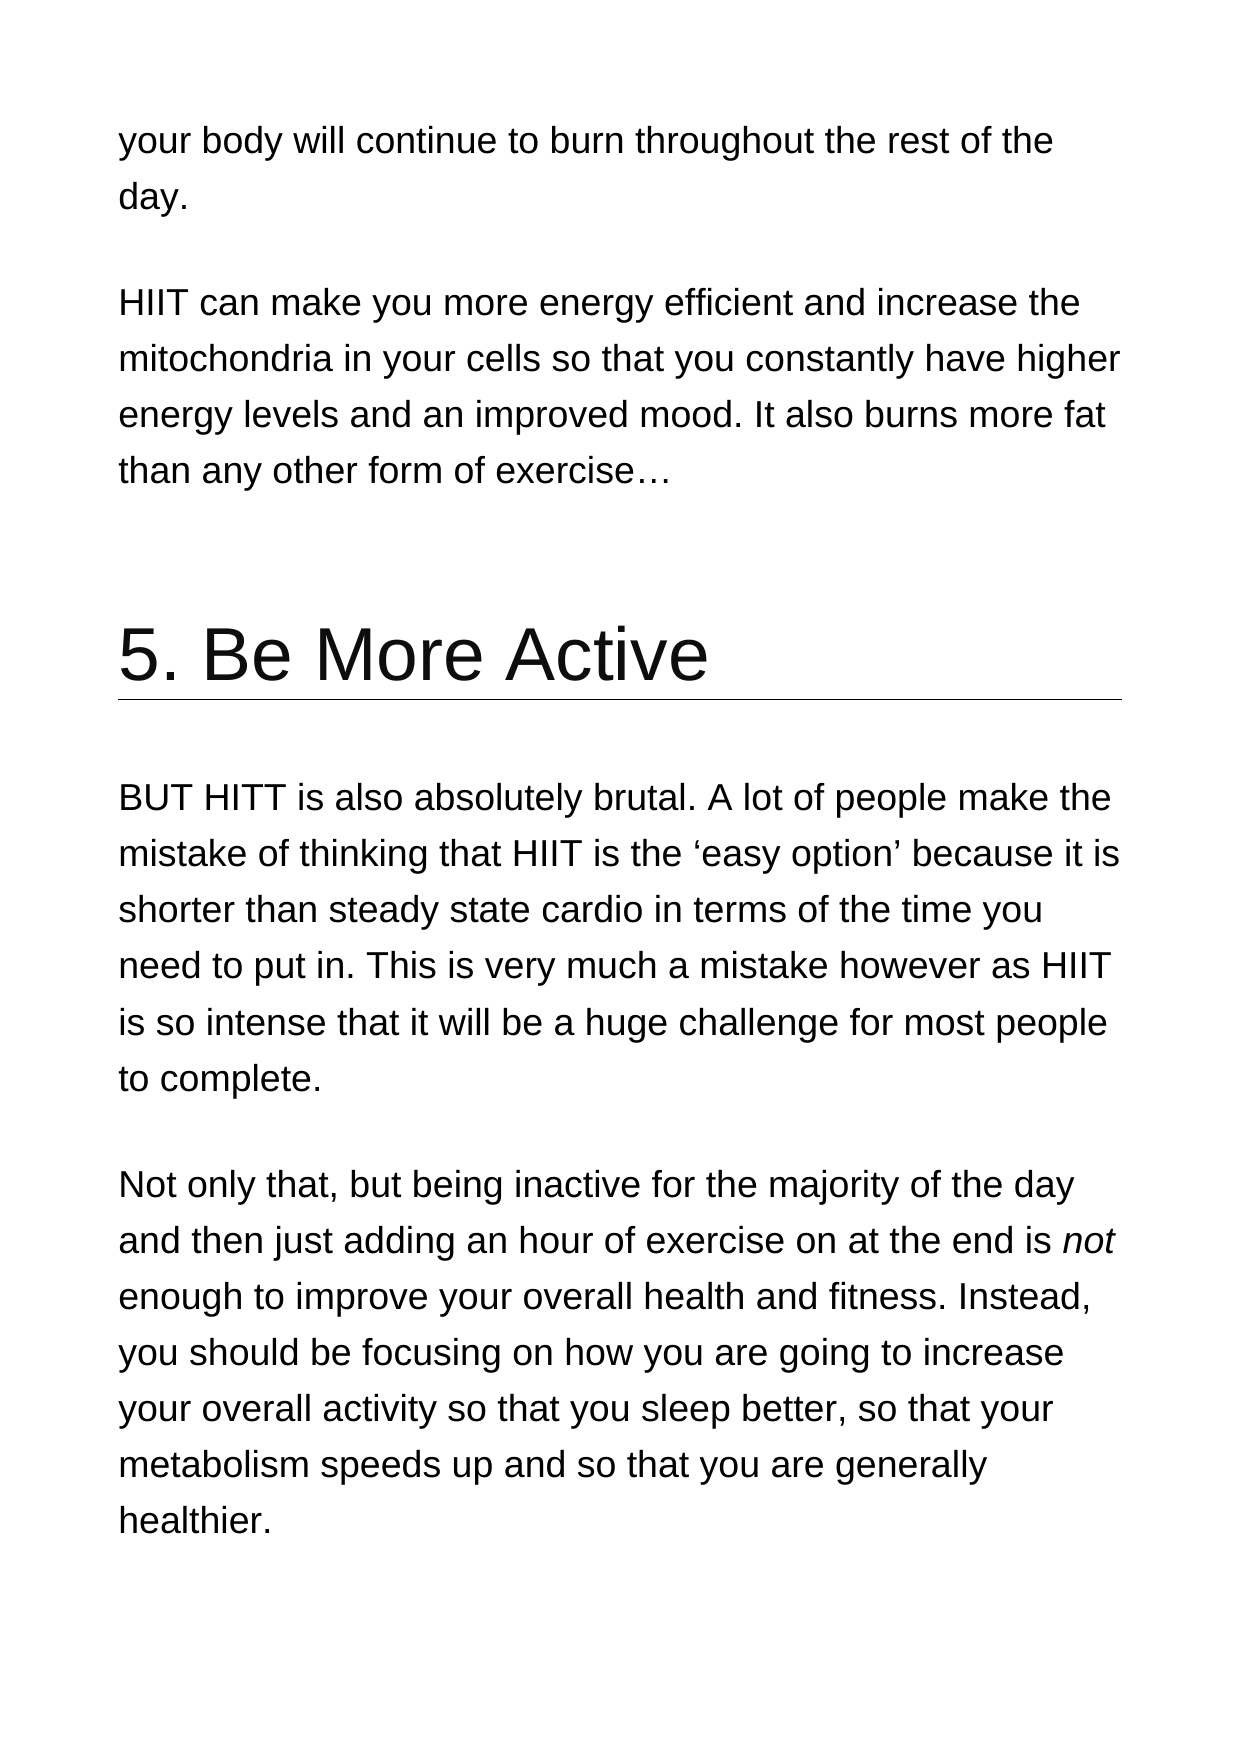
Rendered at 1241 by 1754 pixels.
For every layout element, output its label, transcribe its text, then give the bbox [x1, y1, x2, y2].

text HIIT can make you more energy efficient and increase the mitochondria in your cells so that you constantly have higher energy levels and an improved mood. It also burns more fat than any other form of exercise… [118, 280, 1122, 547]
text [118, 118, 1122, 217]
text BUT HITT is also absolutely brutal. A lot of people make the mistake of thinking that HIIT is the ‘easy option’ because it is shorter than steady state cardio in terms of the time you need to put in. This is very much a mistake however as HIIT is so intense that it will be a huge challenge for most people to complete. [118, 776, 1122, 1099]
text Not only that, but being inactive for the majority of the day and then just adding an hour of exercise on at the end is not enough to improve your overall health and fitness. Instead, you should be focusing on how you are going to increase your overall activity so that you sleep better, so that your metabolism speeds up and so that you are generally healthier. [118, 1162, 1122, 1541]
subtitle 5. Be More Active [118, 610, 1122, 699]
